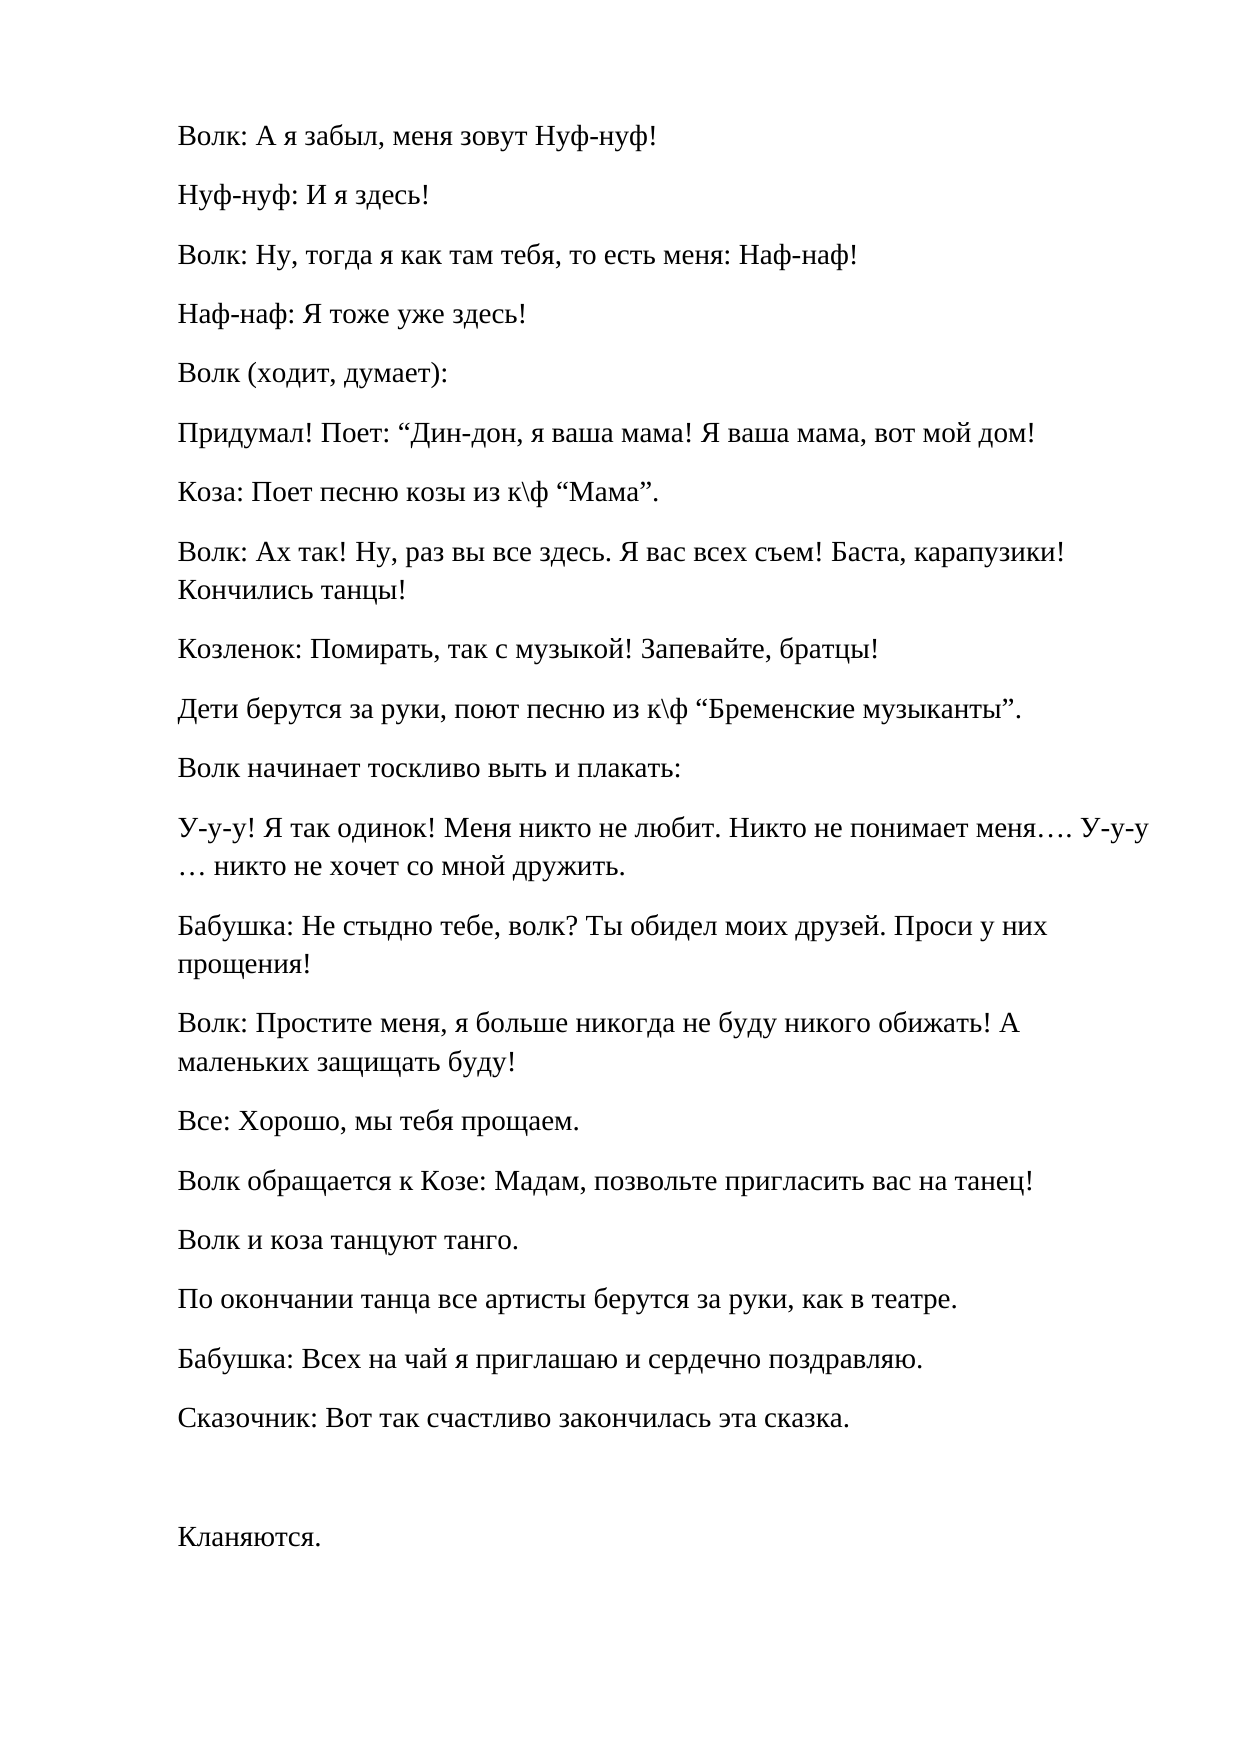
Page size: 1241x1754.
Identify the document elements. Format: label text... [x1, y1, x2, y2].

text Дети берутся за руки, поют песню из к\ф “Бременские музыканты”. [177, 691, 1152, 724]
text Козленок: Помирать, так с музыкой! Запевайте, братцы! [177, 632, 1152, 665]
text Наф-наф: Я тоже уже здесь! [177, 296, 1152, 330]
text Сказочник: Вот так счастливо закончилась эта сказка. [177, 1400, 1152, 1434]
text Коза: Поет песню козы из к\ф “Мама”. [177, 474, 1152, 508]
text Волк начинает тоскливо выть и плакать: [177, 750, 1152, 784]
text Бабушка: Всех на чай я приглашаю и сердечно поздравляю. [177, 1341, 1152, 1374]
text Нуф-нуф: И я здесь! [177, 177, 1152, 211]
text Волк: Ах так! Ну, раз вы все здесь. Я вас всех съем! Баста, карапузики! Кончились танцы! [177, 534, 1152, 606]
text Волк: Простите меня, я больше никогда не буду никого обижать! А маленьких защищать буду! [177, 1006, 1152, 1078]
text Придумал! Поет: “Дин-дон, я ваша мама! Я ваша мама, вот мой дом! [177, 415, 1152, 448]
text Волк (ходит, думает): [177, 356, 1152, 389]
text Волк: Ну, тогда я как там тебя, то есть меня: Наф-наф! [177, 237, 1152, 270]
text Все: Хорошо, мы тебя прощаем. [177, 1103, 1152, 1137]
text Волк и коза танцуют танго. [177, 1222, 1152, 1256]
text Волк: А я забыл, меня зовут Нуф-нуф! [177, 118, 1152, 152]
text Бабушка: Не стыдно тебе, волк? Ты обидел моих друзей. Проси у них прощения! [177, 908, 1152, 980]
text У-у-у! Я так одинок! Меня никто не любит. Никто не понимает меня…. У-у-у … никто не хочет со мной дружить. [177, 810, 1152, 882]
text По окончании танца все артисты берутся за руки, как в театре. [177, 1282, 1152, 1315]
text Волк обращается к Козе: Мадам, позвольте пригласить вас на танец! [177, 1163, 1152, 1196]
text Кланяются. [177, 1519, 1152, 1553]
